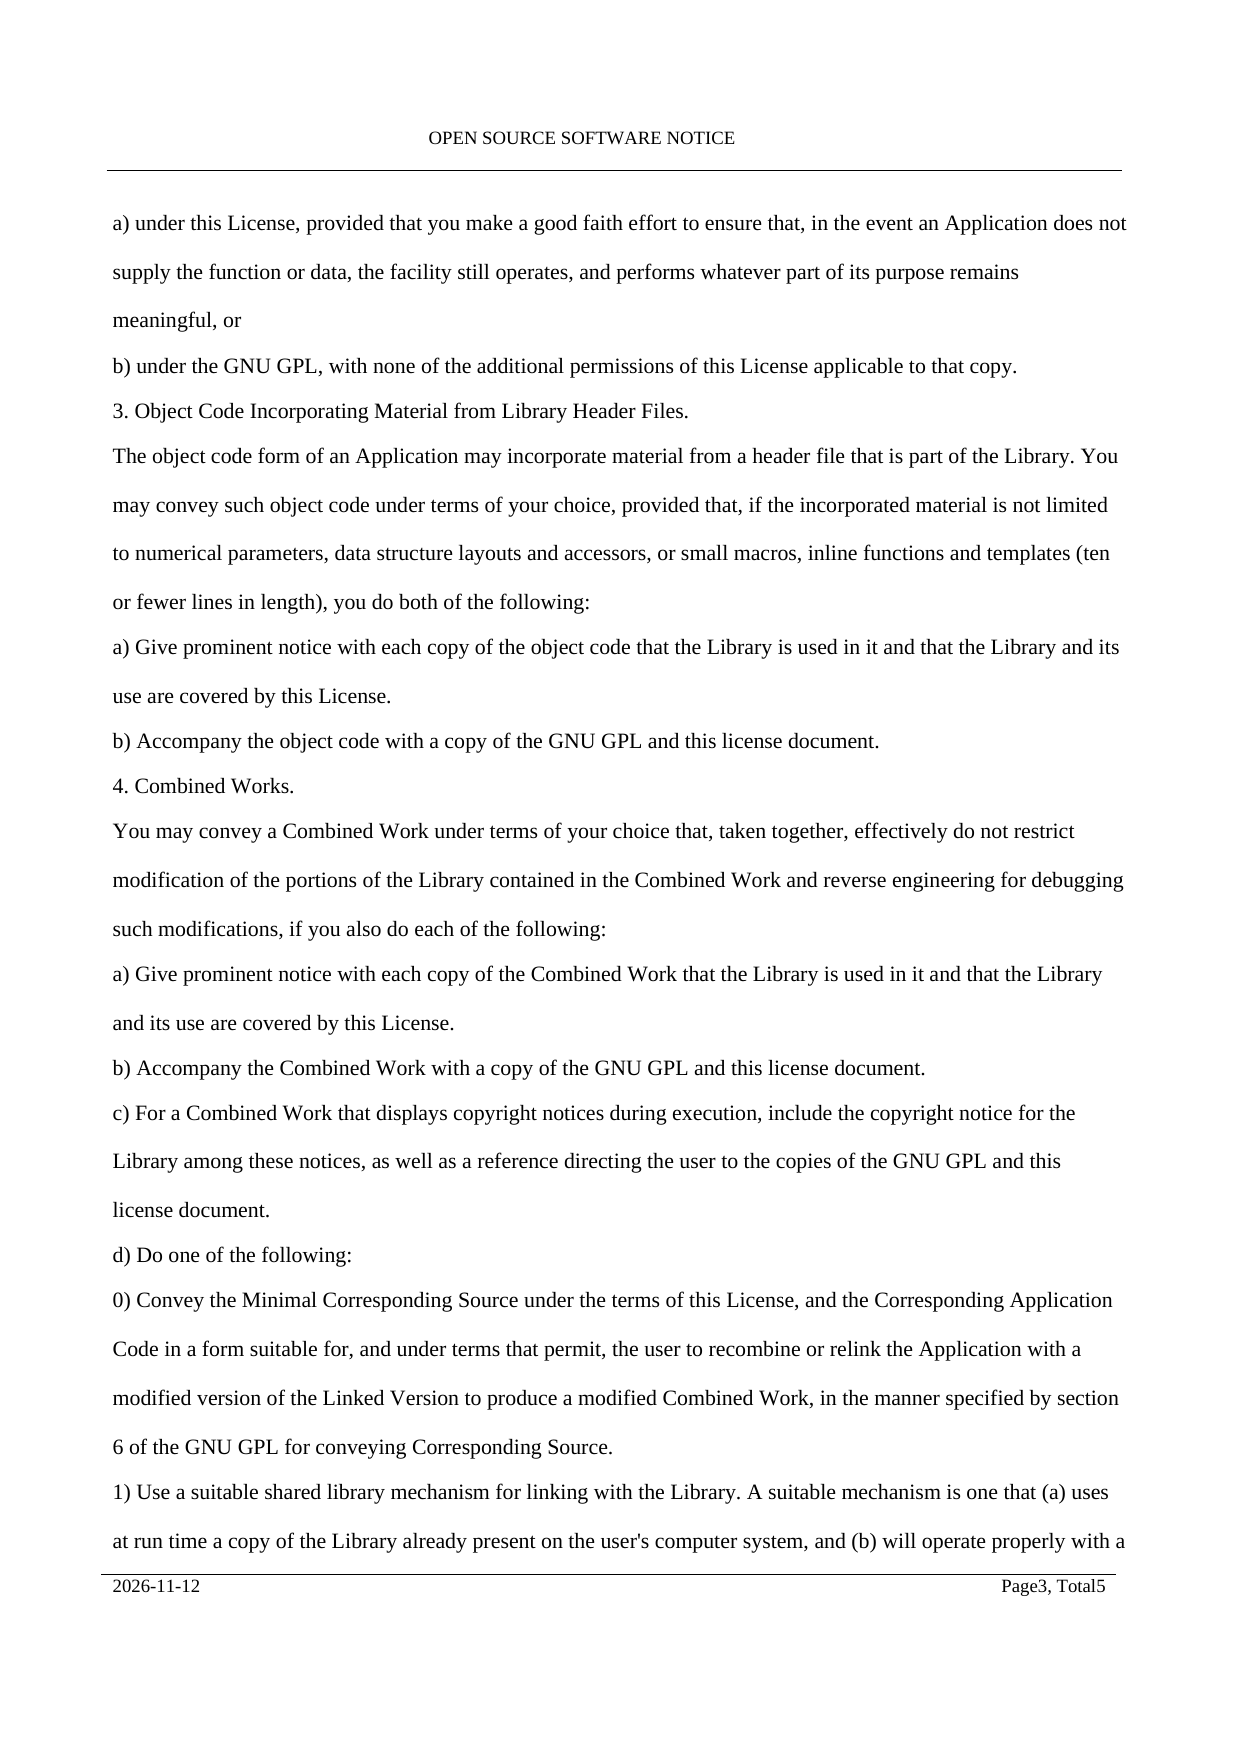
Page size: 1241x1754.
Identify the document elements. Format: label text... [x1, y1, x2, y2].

text 3. Object Code Incorporating Material from Library Header Files. [112, 394, 1128, 427]
text b) under the GNU GPL, with none of the additional permissions of this License applicable to that copy. [112, 349, 1128, 381]
text c) For a Combined Work that displays copyright notices during execution, include the copyright notice for the Library among these notices, as well as a reference directing the user to the copies of the GNU GPL and this license document. [112, 1096, 1128, 1226]
text You may convey a Combined Work under terms of your choice that, taken together, effectively do not restrict modification of the portions of the Library contained in the Combined Work and reverse engineering for debugging such modifications, if you also do each of the following: [112, 814, 1128, 944]
text b) Accompany the Combined Work with a copy of the GNU GPL and this license document. [112, 1051, 1128, 1083]
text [112, 1475, 1128, 1556]
text a) Give prominent notice with each copy of the Combined Work that the Library is used in it and that the Library and its use are covered by this License. [112, 957, 1128, 1038]
text 4. Combined Works. [112, 769, 1128, 802]
text 0) Convey the Minimal Corresponding Source under the terms of this License, and the Corresponding Application Code in a form suitable for, and under terms that permit, the user to recombine or relink the Application with a modified version of the Linked Version to produce a modified Combined Work, in the manner specified by section 6 of the GNU GPL for conveying Corresponding Source. [112, 1284, 1128, 1463]
text d) Do one of the following: [112, 1239, 1128, 1271]
text b) Accompany the object code with a copy of the GNU GPL and this license document. [112, 724, 1128, 757]
text The object code form of an Application may incorporate material from a header file that is part of the Library. You may convey such object code under terms of your choice, provided that, if the incorporated material is not limited to numerical parameters, data structure layouts and accessors, or small macros, inline functions and templates (ten or fewer lines in length), you do both of the following: [112, 439, 1128, 618]
text a) Give prominent notice with each copy of the object code that the Library is used in it and that the Library and its use are covered by this License. [112, 631, 1128, 712]
text a) under this License, provided that you make a good faith effort to ensure that, in the event an Application does not supply the function or data, the facility still operates, and performs whatever part of its purpose remains meaningful, or [112, 206, 1128, 336]
